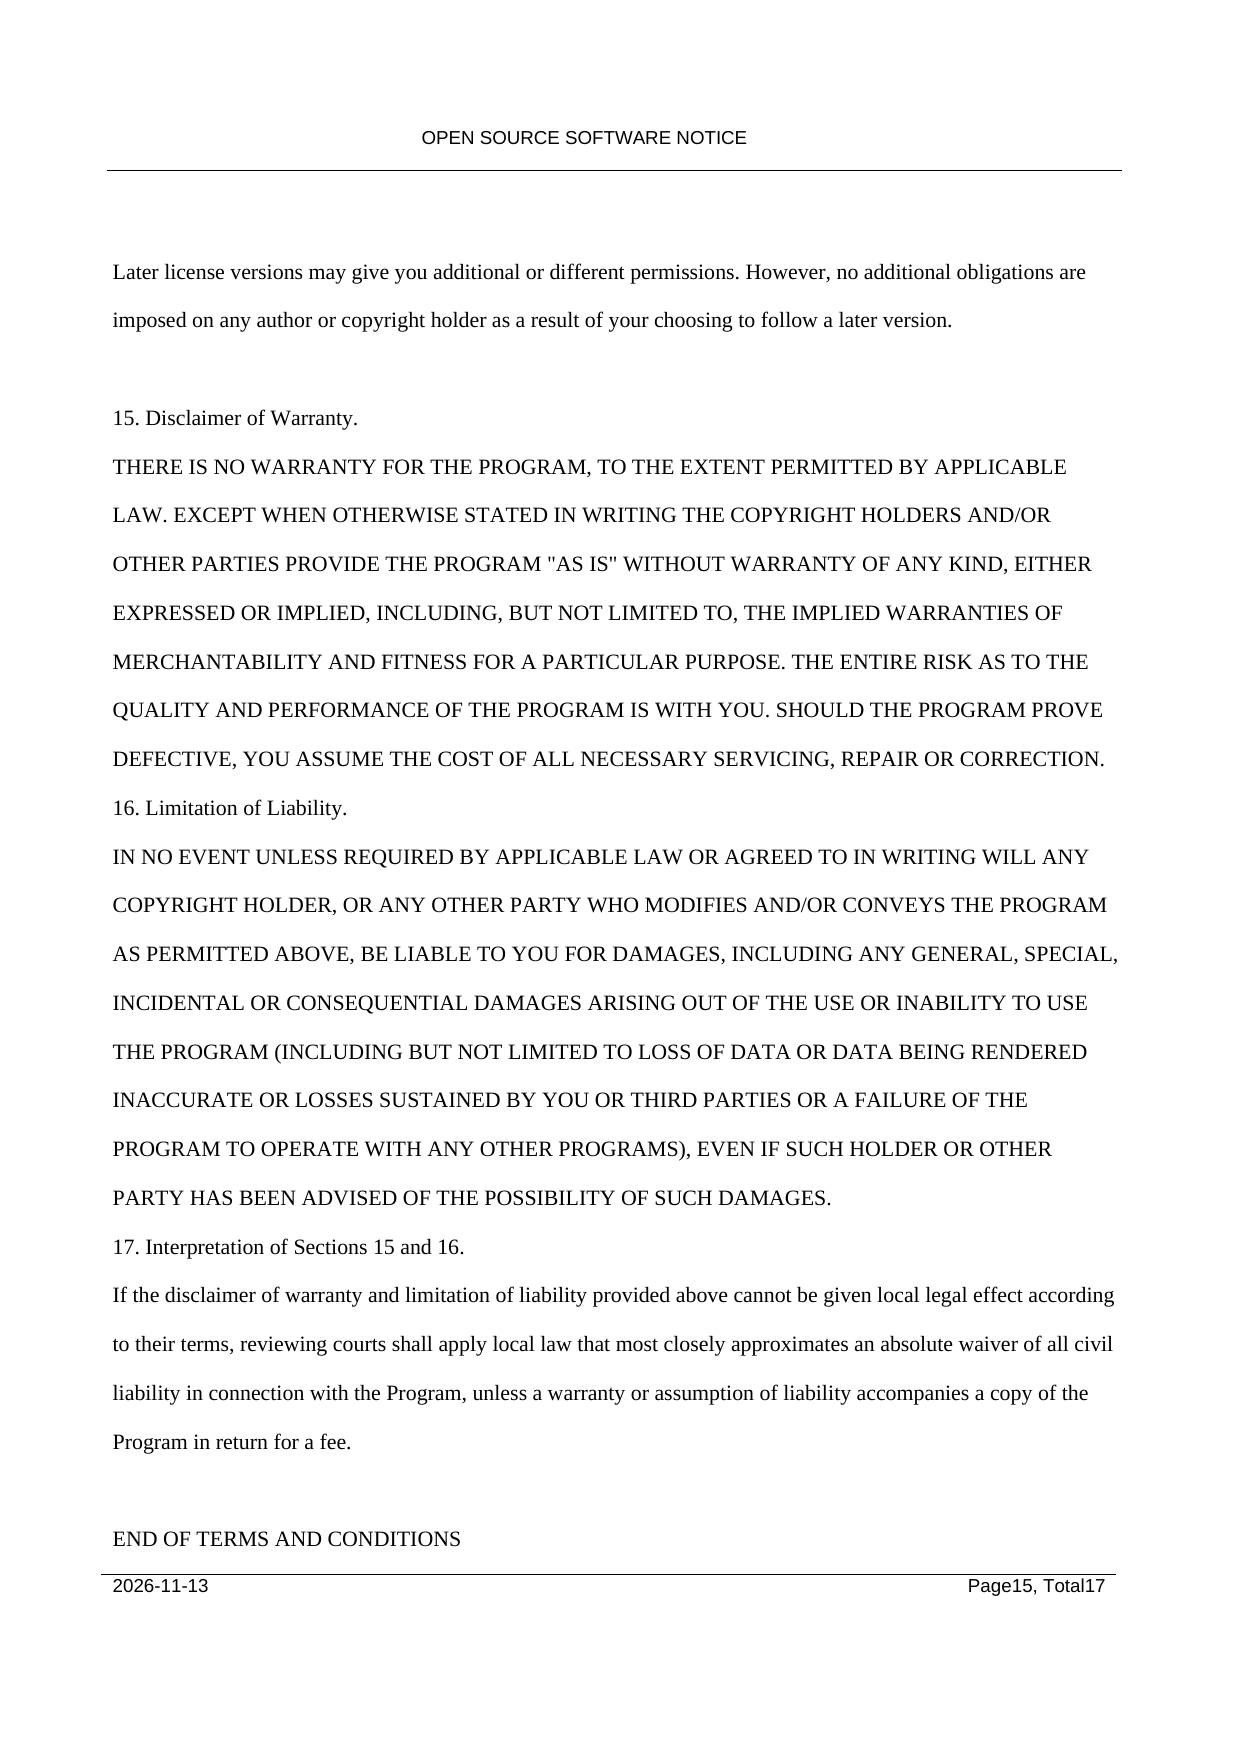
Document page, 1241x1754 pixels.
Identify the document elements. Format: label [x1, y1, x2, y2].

text [112, 206, 1128, 1555]
